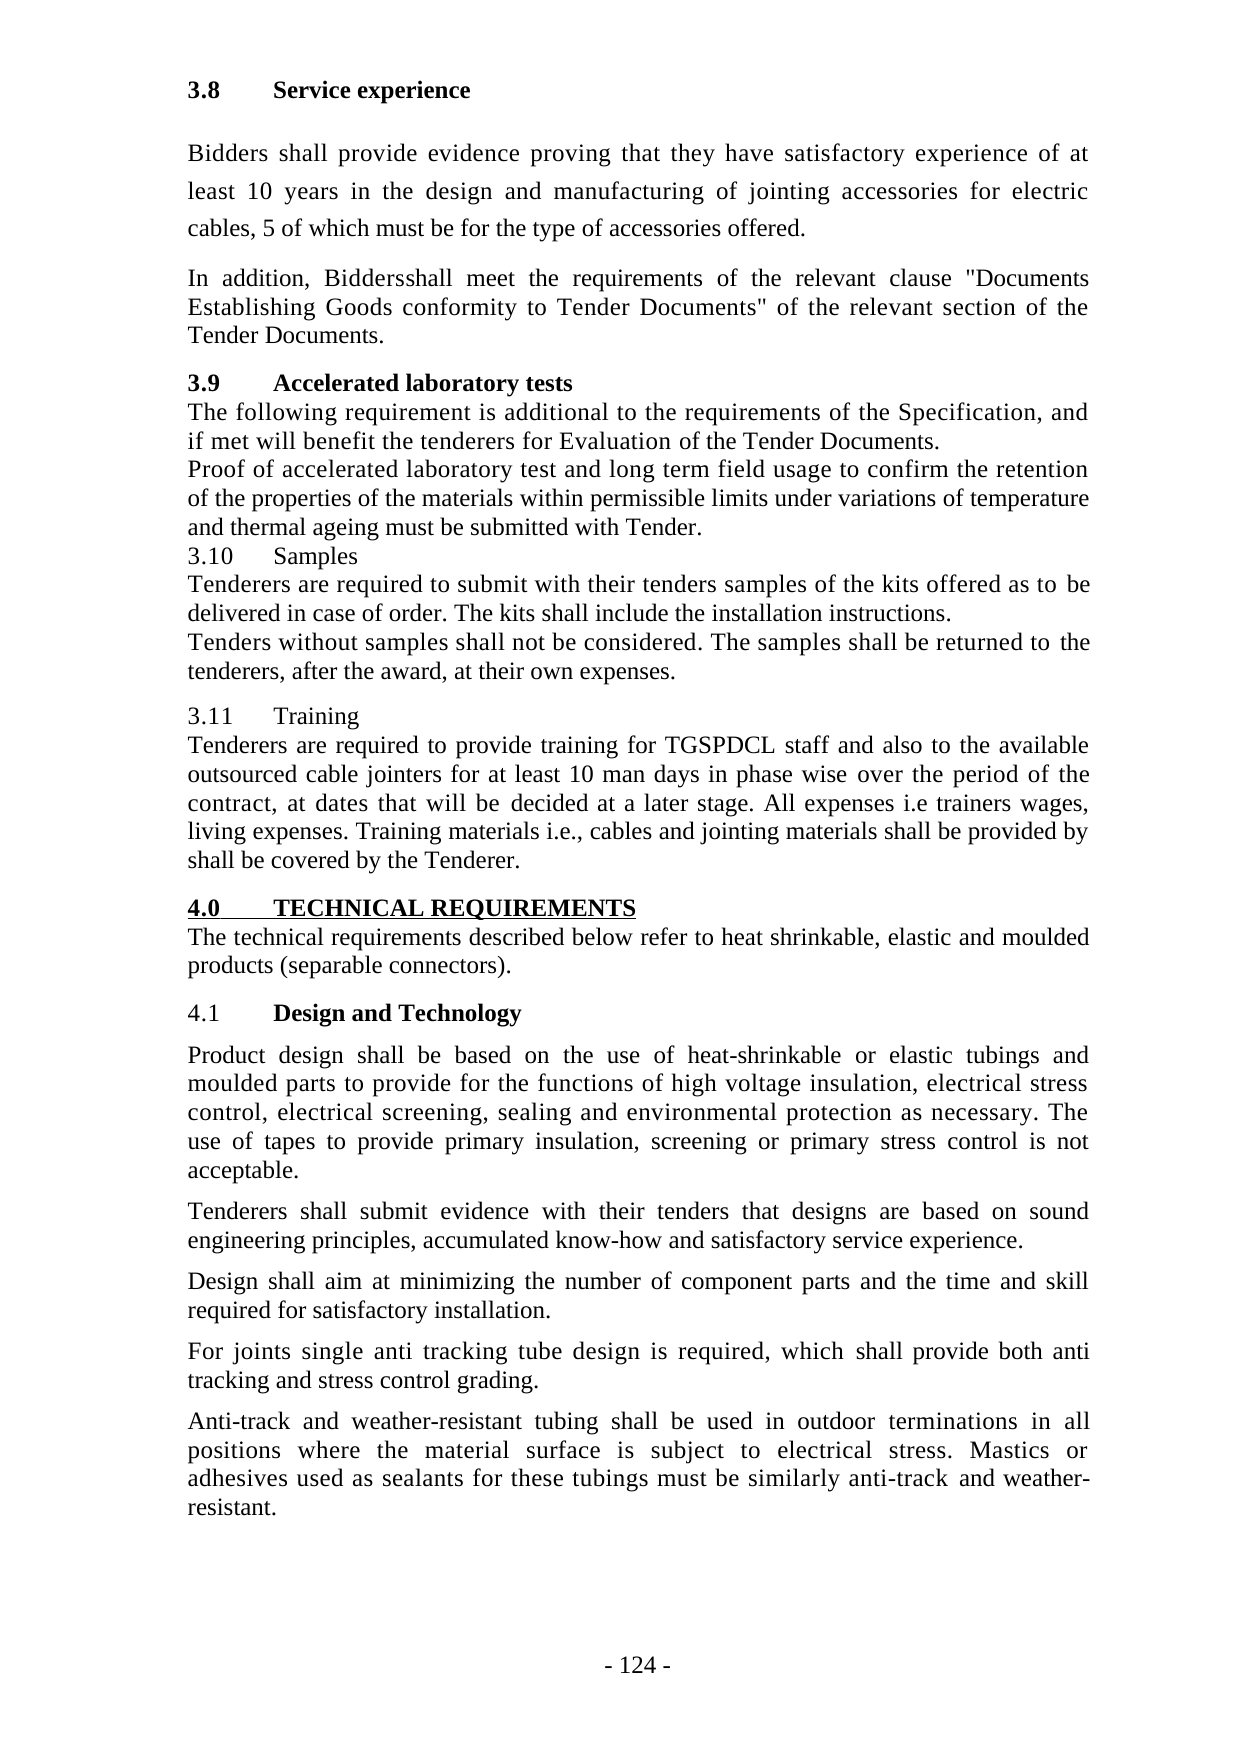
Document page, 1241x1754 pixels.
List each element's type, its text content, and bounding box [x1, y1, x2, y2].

text Proof of accelerated laboratory test and long term field usage to confirm the retention of the properties of the materials within permissible limits under variations of temperature and thermal ageing must be submitted with Tender. [187, 454, 1090, 541]
text Tenderers shall submit evidence with their tenders that designs are based on sound engineering principles, accumulated know-how and satisfactory service experience. [187, 1196, 1090, 1253]
text The following requirement is additional to the requirements of the Specification, and if met will benefit the tenderers for Evaluation of the Tender Documents. [187, 397, 1090, 454]
text Design shall aim at minimizing the number of component parts and the time and skill required for satisfactory installation. [187, 1266, 1090, 1323]
text The technical requirements described below refer to heat shrinkable, elastic and moulded products (separable connectors). [187, 922, 1090, 979]
text 3.8 Service experience [187, 75, 1090, 104]
text For joints single anti tracking tube design is required, which shall provide both anti tracking and stress control grading. [187, 1336, 1090, 1393]
text In addition, Biddersshall meet the requirements of the relevant clause "Documents Establishing Goods conformity to Tender Documents" of the relevant section of the Tender Documents. [187, 263, 1090, 349]
text 3.10 Samples [187, 541, 1090, 569]
text 4.0 TECHNICAL REQUIREMENTS [187, 893, 1090, 922]
text 4.1 Design and Technology [187, 998, 1090, 1027]
text Tenders without samples shall not be considered. The samples shall be returned to the tenderers, after the award, at their own expenses. [187, 627, 1090, 684]
text Anti-track and weather-resistant tubing shall be used in outdoor terminations in all positions where the material surface is subject to electrical stress. Mastics or adhesives used as sealants for these tubings must be similarly anti-track and weather-resistant. [187, 1406, 1090, 1521]
text Bidders shall provide evidence proving that they have satisfactory experience of at least 10 years in the design and manufacturing of jointing accessories for electric cables, 5 of which must be for the type of accessories offered. [187, 138, 1090, 242]
text 3.11 Training [187, 701, 1090, 730]
text 3.9 Accelerated laboratory tests [187, 368, 1090, 397]
text Product design shall be based on the use of heat-shrinkable or elastic tubings and moulded parts to provide for the functions of high voltage insulation, electrical stress control, electrical screening, sealing and environmental protection as necessary. The use of tapes to provide primary insulation, screening or primary stress control is not acceptable. [187, 1040, 1090, 1183]
text Tenderers are required to provide training for TGSPDCL staff and also to the available outsourced cable jointers for at least 10 man days in phase wise over the period of the contract, at dates that will be decided at a later stage. All expenses i.e trainers wages, living expenses. Training materials i.e., cables and jointing materials shall be provided by shall be covered by the Tenderer. [187, 730, 1090, 874]
text Tenderers are required to submit with their tenders samples of the kits offered as to be delivered in case of order. The kits shall include the installation instructions. [187, 569, 1090, 627]
